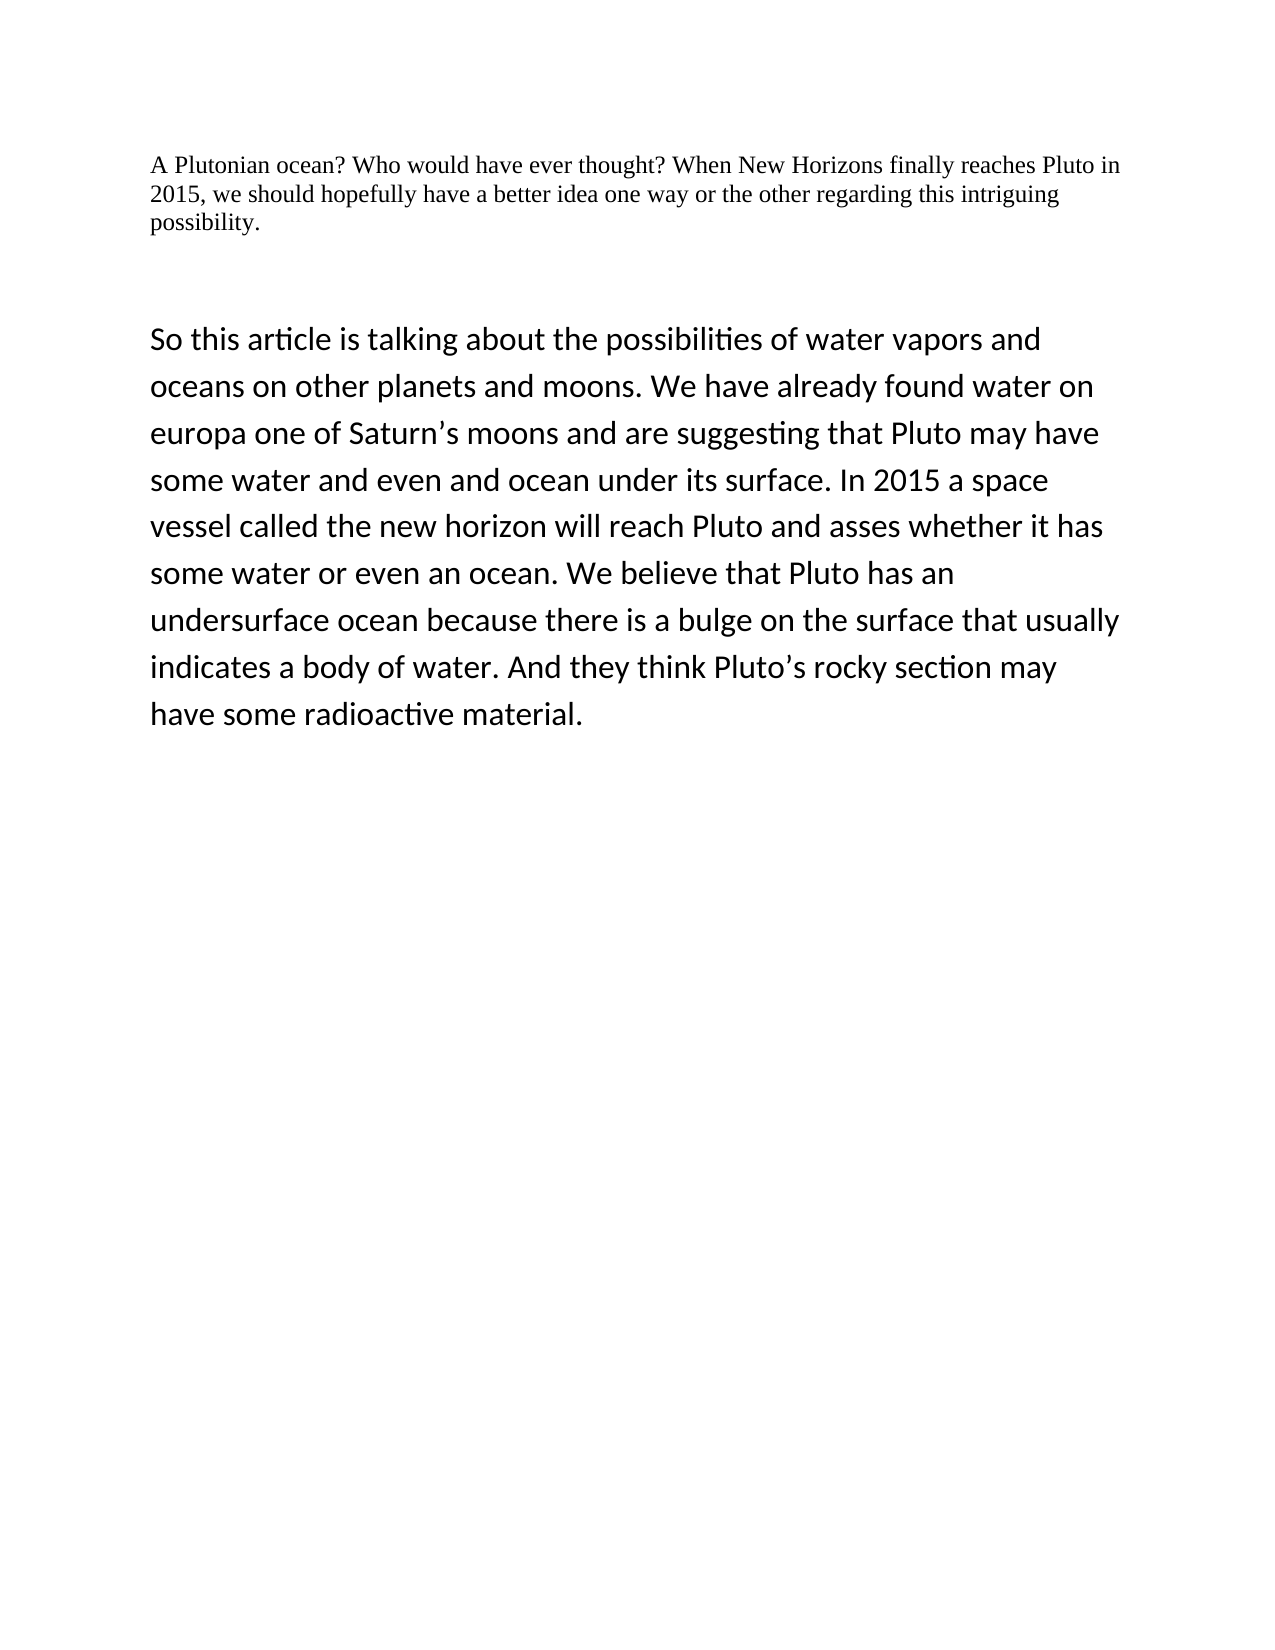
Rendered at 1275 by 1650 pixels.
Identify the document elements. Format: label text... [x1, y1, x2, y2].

text So this article is talking about the possibilities of water vapors and oceans on other planets and moons. We have already found water on europa one of Saturn’s moons and are suggesting that Pluto may have some water and even and ocean under its surface. In 2015 a space vessel called the new horizon will reach Pluto and asses whether it has some water or even an ocean. We believe that Pluto has an undersurface ocean because there is a bulge on the surface that usually indicates a body of water. And they think Pluto’s rocky section may have some radioactive material. [150, 318, 1125, 733]
text A Plutonian ocean? Who would have ever thought? When New Horizons finally reaches Pluto in 2015, we should hopefully have a better idea one way or the other regarding this intriguing possibility. [150, 150, 1125, 236]
